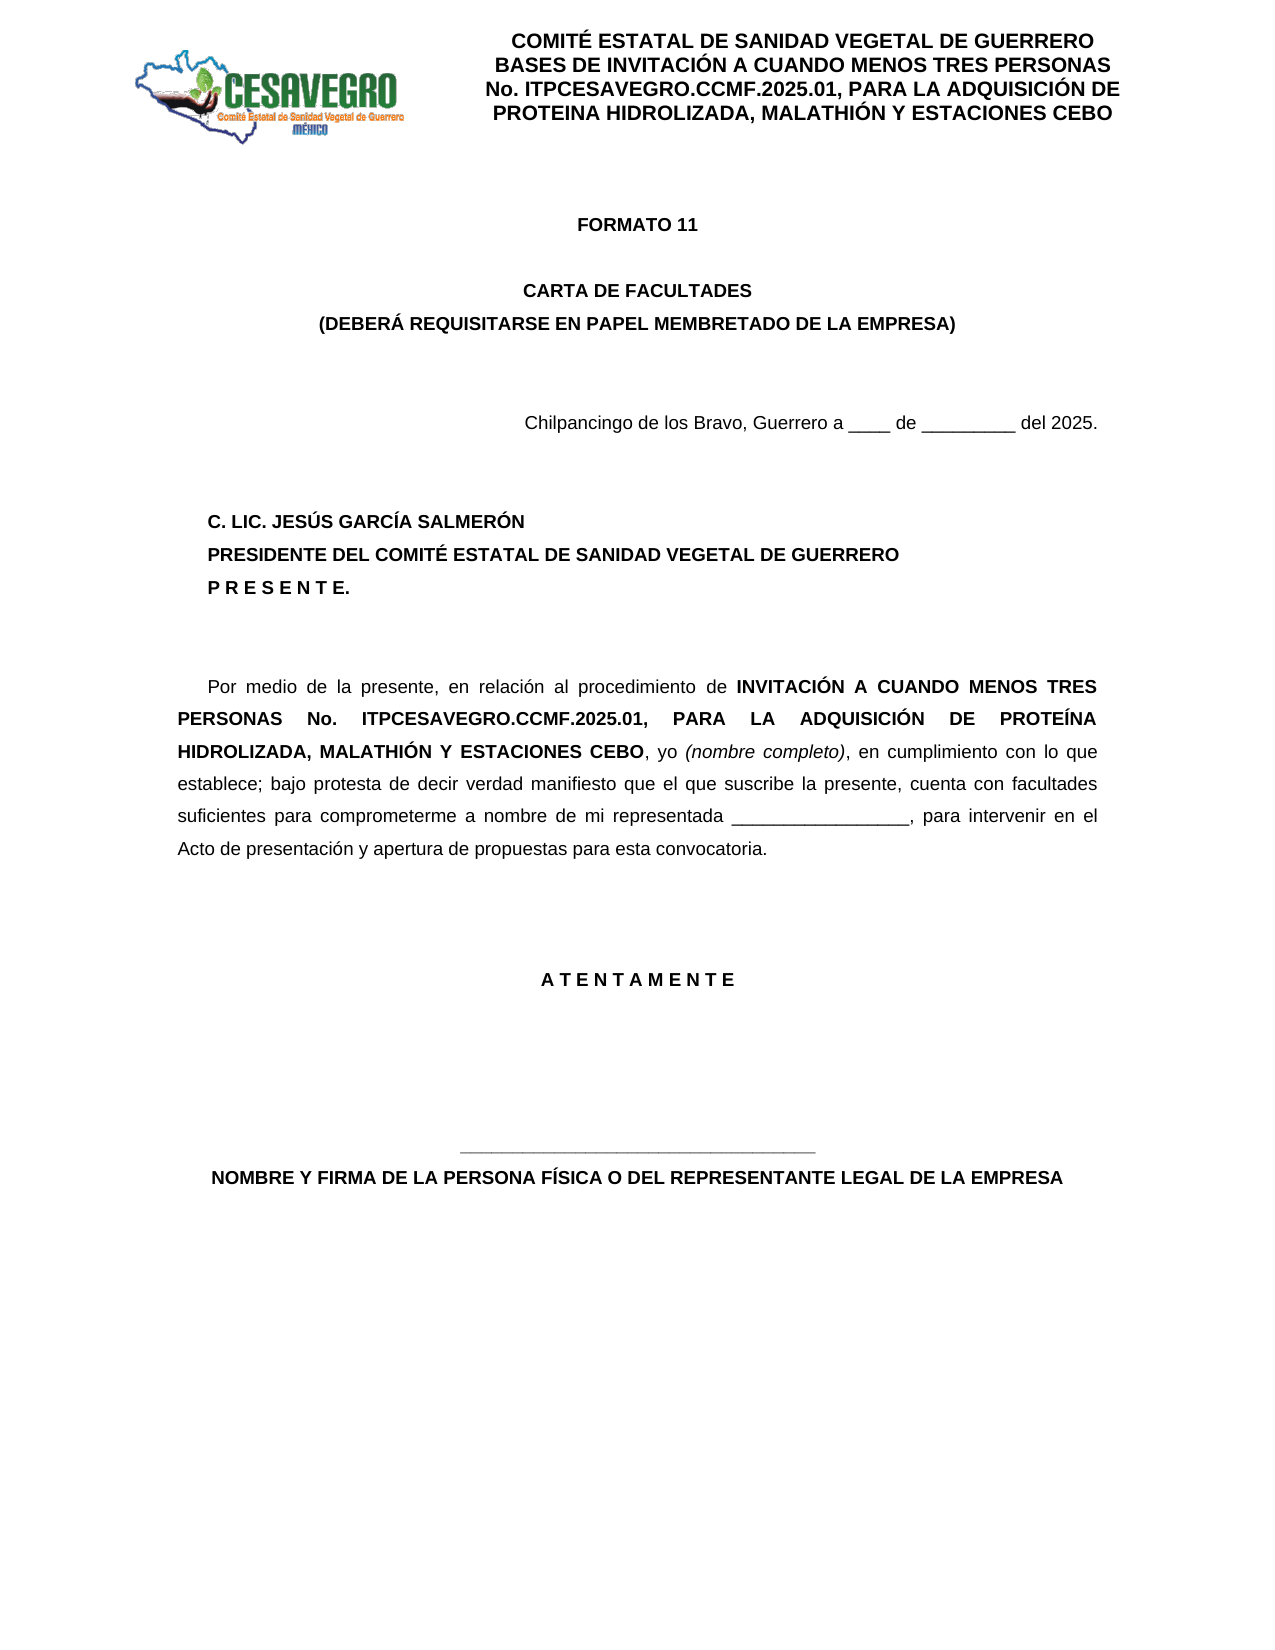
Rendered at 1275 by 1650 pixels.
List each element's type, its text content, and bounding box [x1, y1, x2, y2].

text CARTA DE FACULTADES [177, 280, 1098, 302]
text NOMBRE Y FIRMA DE LA PERSONA FÍSICA O DEL REPRESENTANTE LEGAL DE LA EMPRESA [177, 1167, 1098, 1189]
text C. LIC. JESÚS GARCÍA SALMERÓN [177, 511, 1098, 533]
text PRESIDENTE DEL COMITÉ ESTATAL DE SANIDAD VEGETAL DE GUERRERO [177, 544, 1098, 566]
text A T E N T A M E N T E [177, 969, 1098, 991]
text FORMATO 11 [177, 214, 1098, 236]
text __________________________________ [177, 1134, 1098, 1156]
text Chilpancingo de los Bravo, Guerrero a ____ de _________ del 2025. [177, 412, 1098, 434]
picture [135, 50, 404, 146]
text (DEBERÁ REQUISITARSE EN PAPEL MEMBRETADO DE LA EMPRESA) [177, 313, 1098, 335]
text Por medio de la presente, en relación al procedimiento de INVITACIÓN A CUANDO MENOS TRES PERSONAS No. ITPCESAVEGRO.CCMF.2025.01, PARA LA ADQUISICIÓN DE PROTEÍNA HIDROLIZADA, MALATHIÓN Y ESTACIONES CEBO, yo (nombre completo), en cumplimiento con lo que establece; bajo protesta de decir verdad manifiesto que el que suscribe la presente, cuenta con facultades suficientes para comprometerme a nombre de mi representada _________________, para intervenir en el Acto de presentación y apertura de propuestas para esta convocatoria. [177, 676, 1098, 859]
text P R E S E N T E. [177, 577, 1098, 599]
